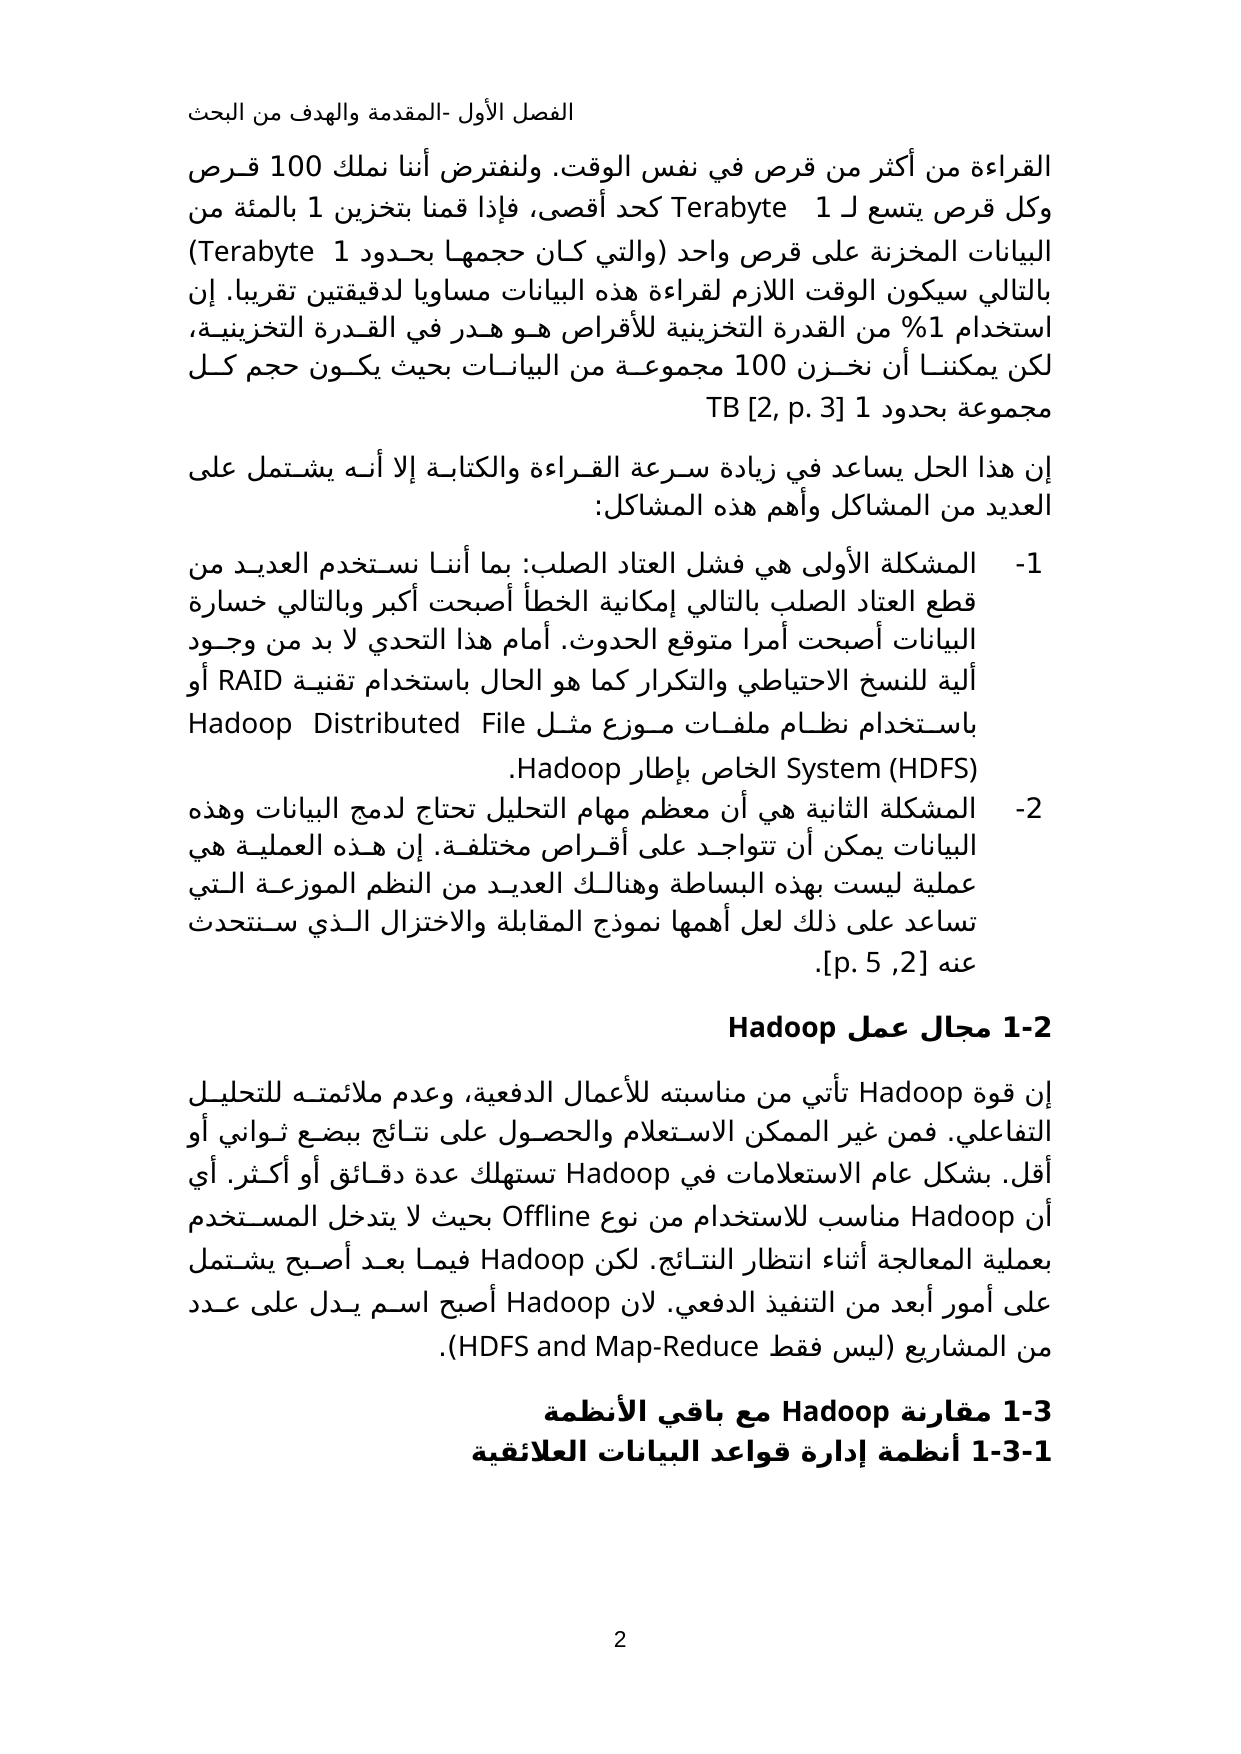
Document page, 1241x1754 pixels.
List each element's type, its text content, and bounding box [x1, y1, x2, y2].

text 1-3-1 أنظمة إدارة قواعد البيانات العلائقية [187, 1435, 1053, 1468]
text إن قوة Hadoop تأتي من مناسبته للأعمال الدفعية، وعدم ملائمته للتحليل التفاعلي. فمن غير الممكن الاستعلام والحصول على نتائج ببضع ثواني أو أقل. بشكل عام الاستعلامات في Hadoop تستهلك عدة دقائق أو أكثر. أي أن Hadoop مناسب للاستخدام من نوع Offline بحيث لا يتدخل المستخدم بعملية المعالجة أثناء انتظار النتائج. لكن Hadoop فيما بعد أصبح يشتمل على أمور أبعد من التنفيذ الدفعي. لان Hadoop أصبح اسم يدل على عدد من المشاريع (ليس فقط HDFS and Map-Reduce). [187, 1072, 1053, 1364]
text إن هذا الحل يساعد في زيادة سرعة القراءة والكتابة إلا أنه يشتمل على العديد من المشاكل وأهم هذه المشاكل: [187, 452, 1053, 522]
text 1-2 مجال عمل Hadoop [187, 1007, 1053, 1046]
list المشكلة الثانية هي أن معظم مهام التحليل تحتاج لدمج البيانات وهذه البيانات يمكن أن تتواجد على أقراص مختلفة. إن هذه العملية هي عملية ليست بهذه البساطة وهنالك العديد من النظم الموزعة التي تساعد على ذلك لعل أهمها نموذج المقابلة والاختزال الذي سنتحدث عنه [2, p. 5]. [187, 792, 1015, 981]
subtitle 1-3 مقارنة Hadoop مع باقي الأنظمة [187, 1391, 1053, 1429]
list المشكلة الأولى هي فشل العتاد الصلب: بما أننا نستخدم العديد من قطع العتاد الصلب بالتالي إمكانية الخطأ أصبحت أكبر وبالتالي خسارة البيانات أصبحت أمرا متوقع الحدوث. أمام هذا التحدي لا بد من وجود ألية للنسخ الاحتياطي والتكرار كما هو الحال باستخدام تقنية RAID أو باستخدام نظام ملفات موزع مثل Hadoop Distributed File System (HDFS) الخاص بإطار Hadoop. [187, 548, 1015, 786]
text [187, 150, 1053, 425]
